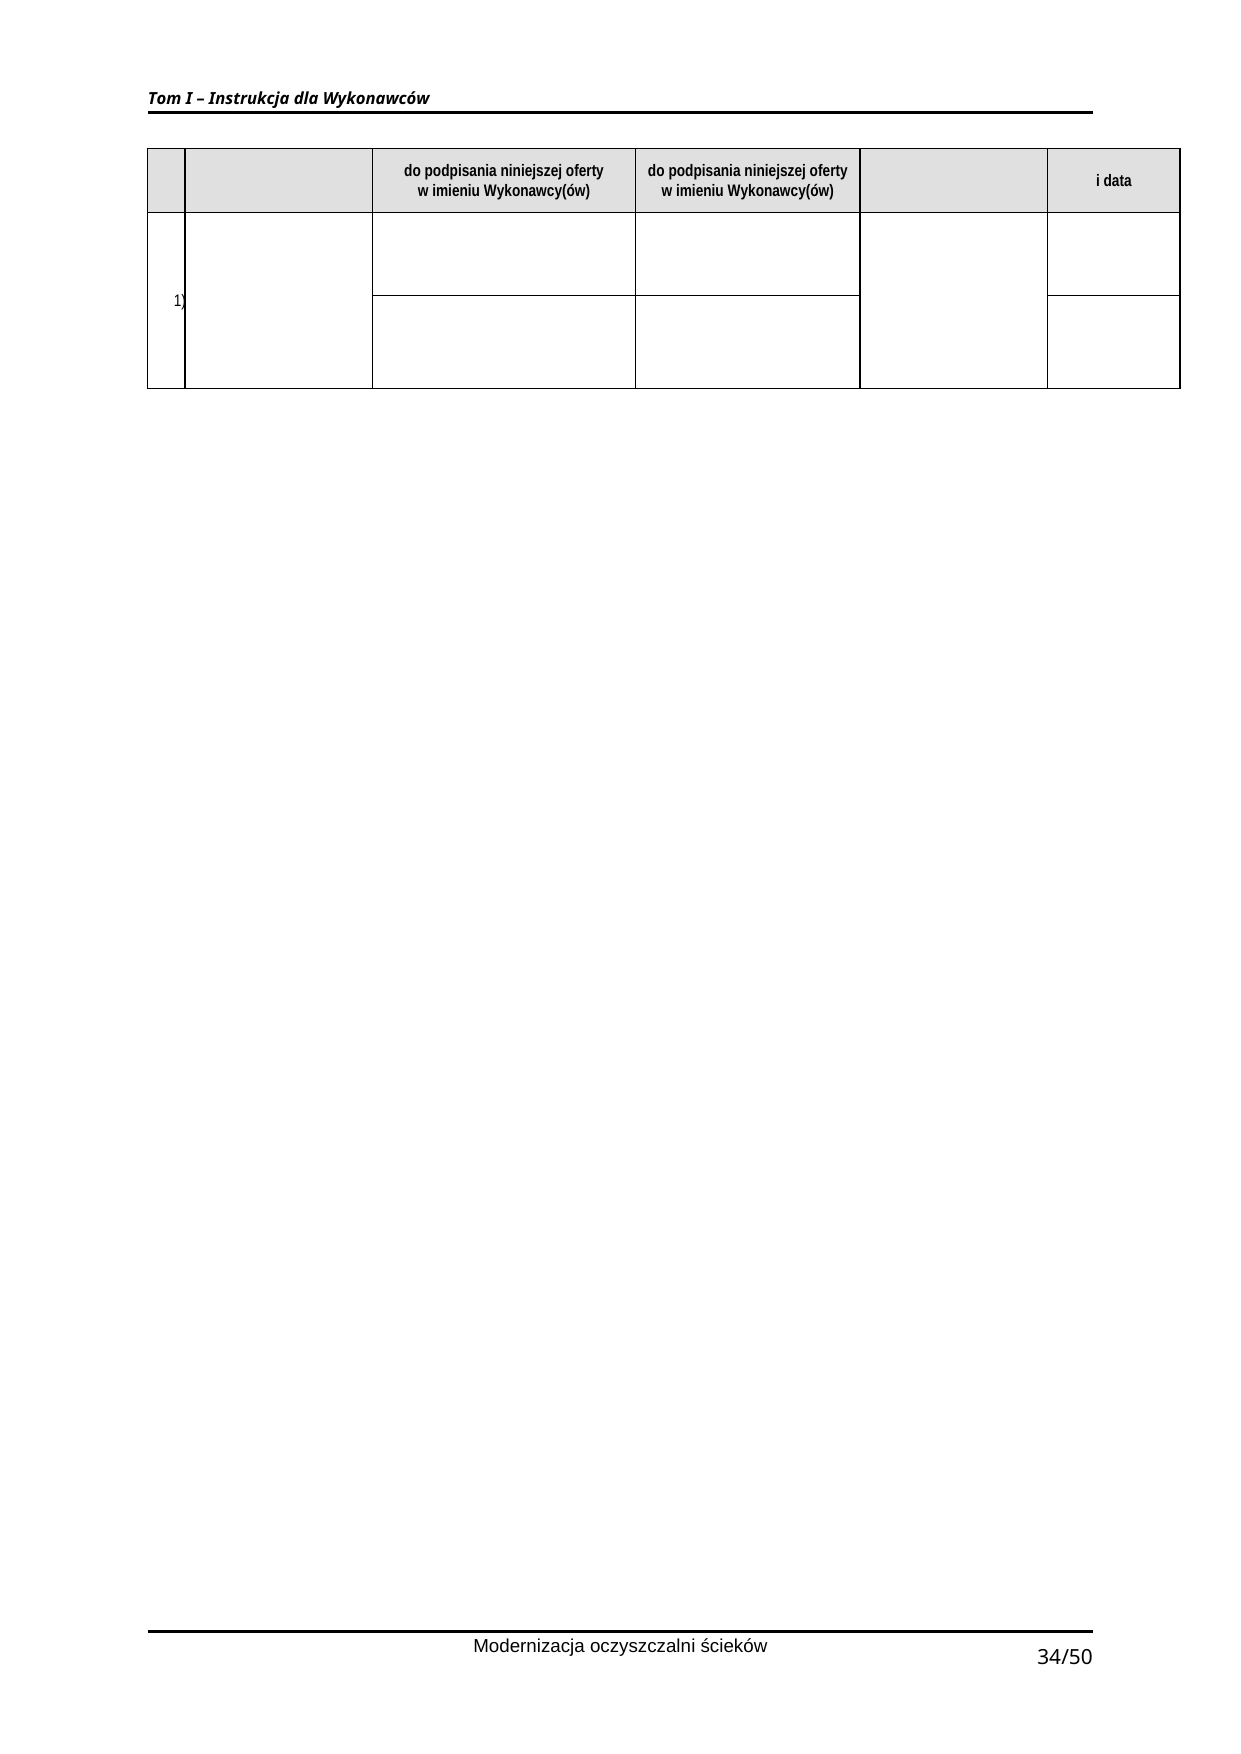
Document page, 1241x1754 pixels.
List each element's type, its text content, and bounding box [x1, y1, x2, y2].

table_cell [861, 213, 1047, 388]
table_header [636, 149, 859, 212]
table_cell [373, 296, 635, 388]
table_header lp. [148, 149, 184, 212]
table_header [861, 149, 1047, 212]
table_cell [186, 213, 372, 388]
table_cell [636, 296, 859, 388]
table_cell [373, 213, 635, 295]
table_cell [148, 213, 184, 388]
table_cell [1048, 213, 1179, 295]
table_header Miejscowość i data [1048, 149, 1179, 212]
table_cell [636, 213, 859, 295]
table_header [373, 149, 635, 212]
table_cell [1048, 296, 1179, 388]
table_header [186, 149, 372, 212]
